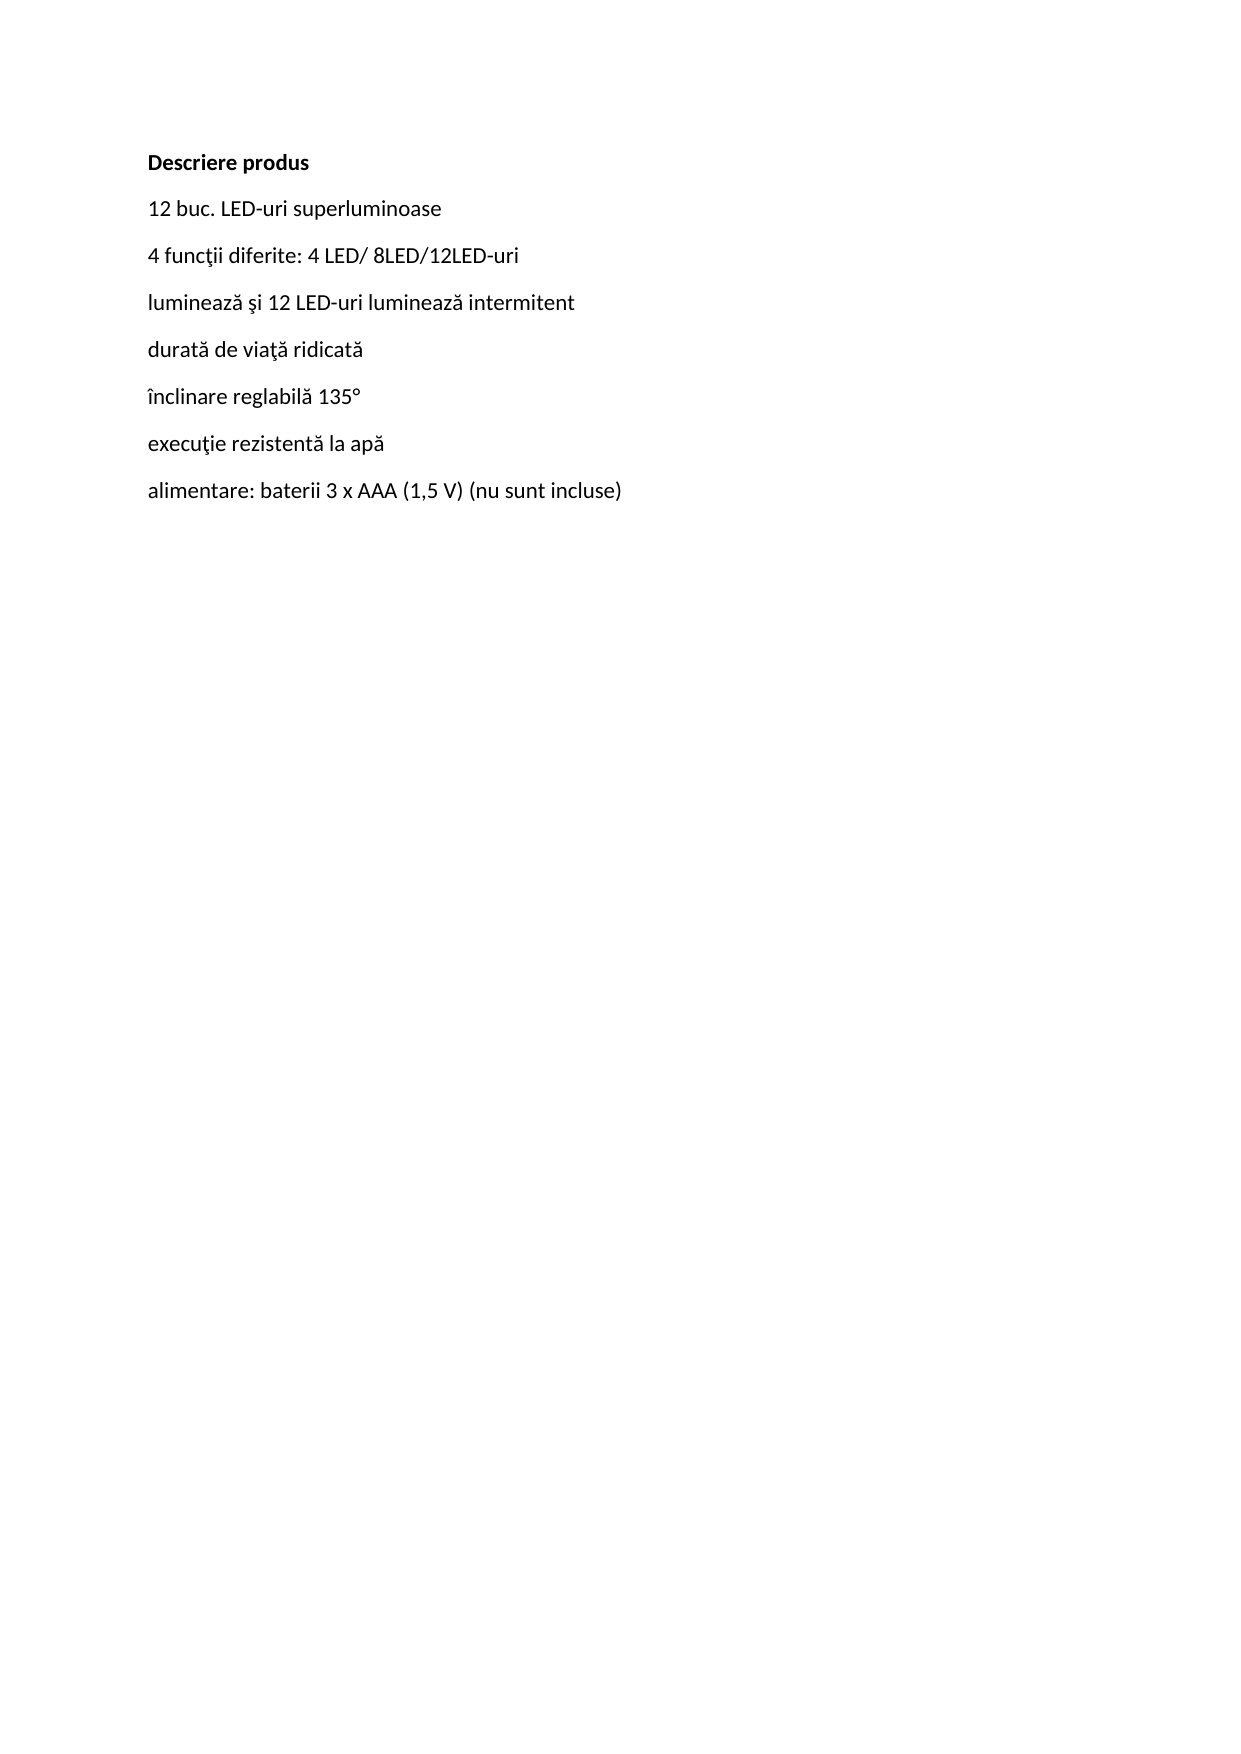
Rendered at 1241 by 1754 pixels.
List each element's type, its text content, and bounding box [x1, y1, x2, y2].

text 4 funcţii diferite: 4 LED/ 8LED/12LED-uri [148, 241, 1093, 269]
text înclinare reglabilă 135° [148, 382, 1093, 410]
text alimentare: baterii 3 x AAA (1,5 V) (nu sunt incluse) [148, 476, 1093, 504]
text luminează şi 12 LED-uri luminează intermitent [148, 288, 1093, 316]
text execuţie rezistentă la apă [148, 429, 1093, 457]
text Descriere produs [148, 148, 1093, 176]
text durată de viaţă ridicată [148, 335, 1093, 363]
text 12 buc. LED-uri superluminoase [148, 194, 1093, 222]
